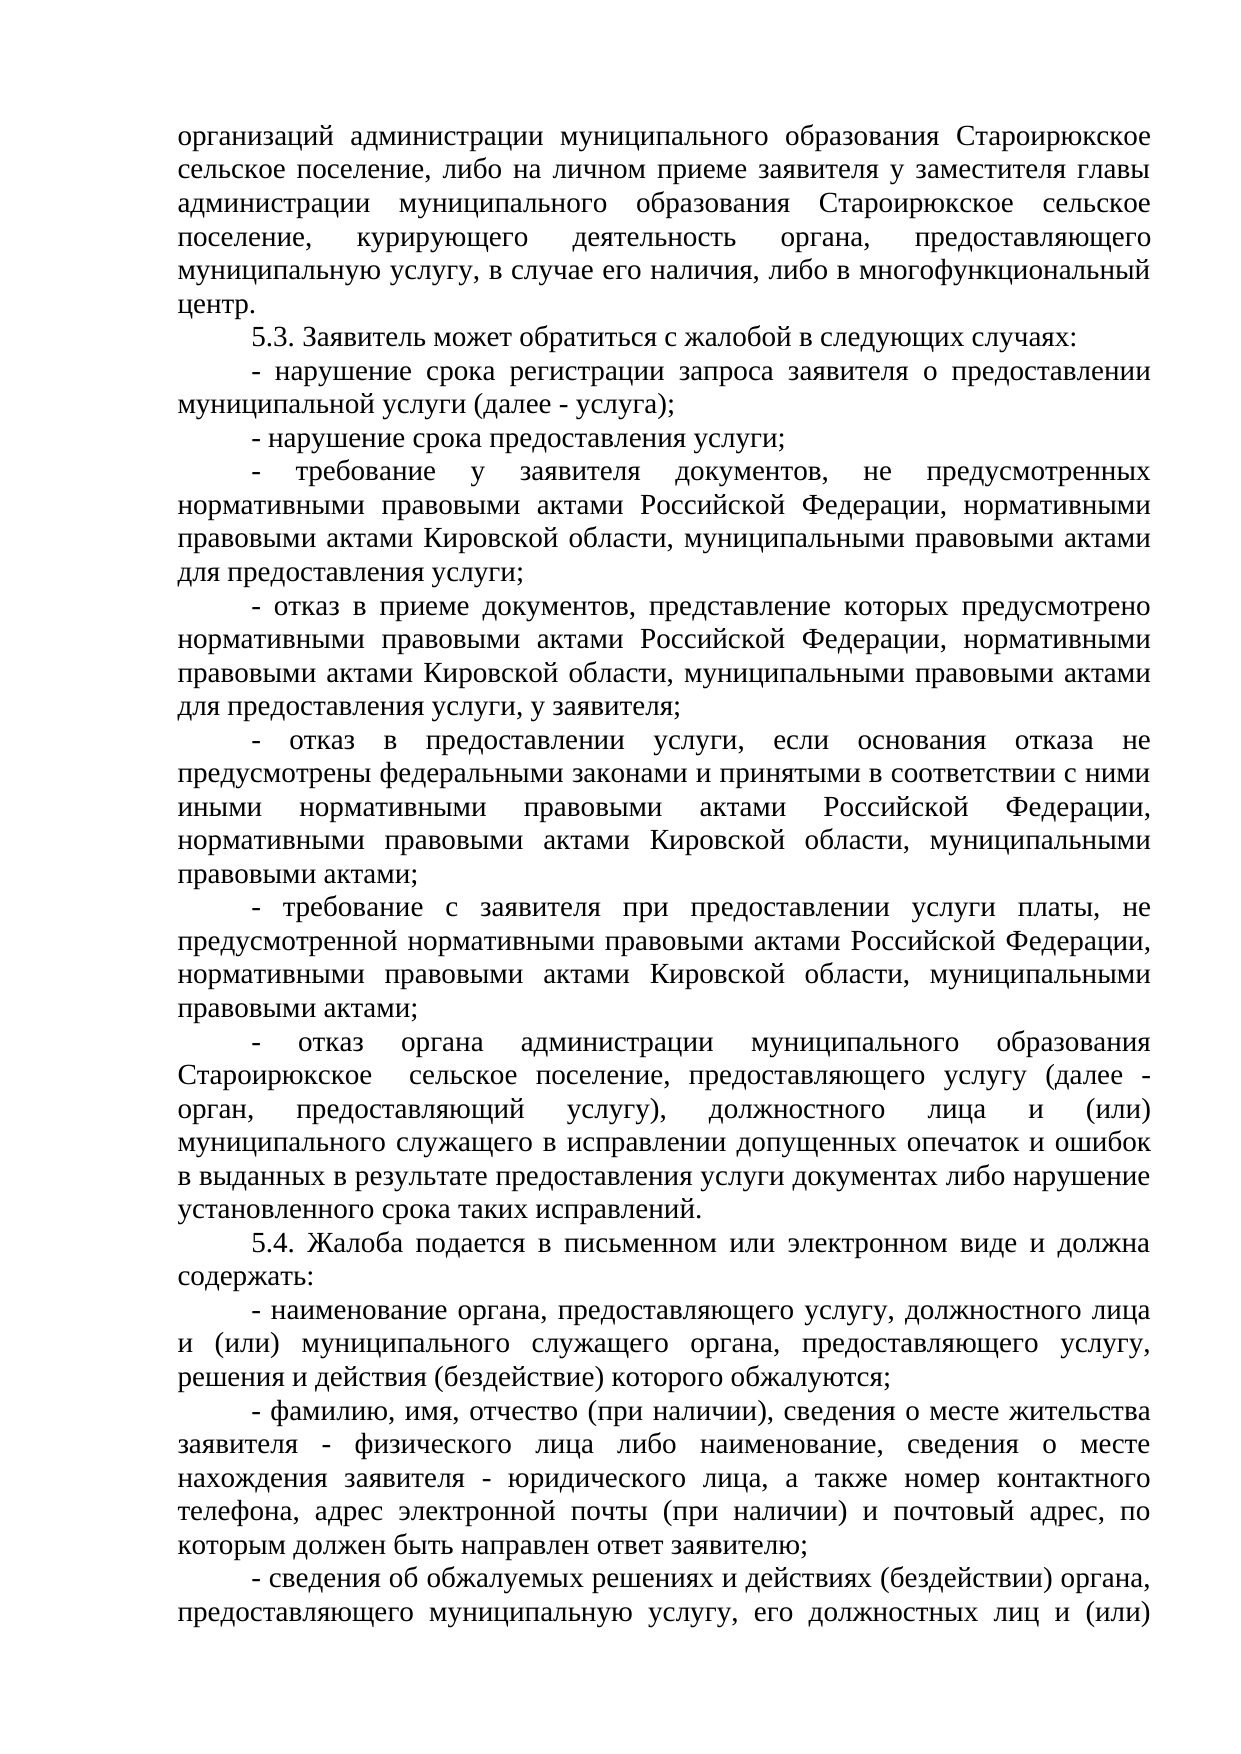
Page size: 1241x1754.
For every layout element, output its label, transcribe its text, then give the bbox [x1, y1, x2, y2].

text - отказ в приеме документов, представление которых предусмотрено нормативными правовыми актами Российской Федерации, нормативными правовыми актами Кировской области, муниципальными правовыми актами для предоставления услуги, у заявителя; [177, 588, 1152, 722]
text - требование у заявителя документов, не предусмотренных нормативными правовыми актами Российской Федерации, нормативными правовыми актами Кировской области, муниципальными правовыми актами для предоставления услуги; [177, 453, 1152, 588]
text - отказ органа администрации муниципального образования Староирюкское сельское поселение, предоставляющего услугу (далее - орган, предоставляющий услугу), должностного лица и (или) муниципального служащего в исправлении допущенных опечаток и ошибок в выданных в результате предоставления услуги документах либо нарушение установленного срока таких исправлений. [177, 1024, 1152, 1225]
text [177, 118, 1152, 319]
text - требование с заявителя при предоставлении услуги платы, не предусмотренной нормативными правовыми актами Российской Федерации, нормативными правовыми актами Кировской области, муниципальными правовыми актами; [177, 889, 1152, 1024]
text 5.3. Заявитель может обратиться с жалобой в следующих случаях: [177, 319, 1152, 353]
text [177, 1560, 1152, 1627]
text - наименование органа, предоставляющего услугу, должностного лица и (или) муниципального служащего органа, предоставляющего услугу, решения и действия (бездействие) которого обжалуются; [177, 1292, 1152, 1393]
text - отказ в предоставлении услуги, если основания отказа не предусмотрены федеральными законами и принятыми в соответствии с ними иными нормативными правовыми актами Российской Федерации, нормативными правовыми актами Кировской области, муниципальными правовыми актами; [177, 722, 1152, 889]
text - фамилию, имя, отчество (при наличии), сведения о месте жительства заявителя - физического лица либо наименование, сведения о месте нахождения заявителя - юридического лица, а также номер контактного телефона, адрес электронной почты (при наличии) и почтовый адрес, по которым должен быть направлен ответ заявителю; [177, 1393, 1152, 1560]
text - нарушение срока предоставления услуги; [177, 420, 1152, 453]
text 5.4. Жалоба подается в письменном или электронном виде и должна содержать: [177, 1225, 1152, 1292]
text - нарушение срока регистрации запроса заявителя о предоставлении муниципальной услуги (далее - услуга); [177, 353, 1152, 420]
